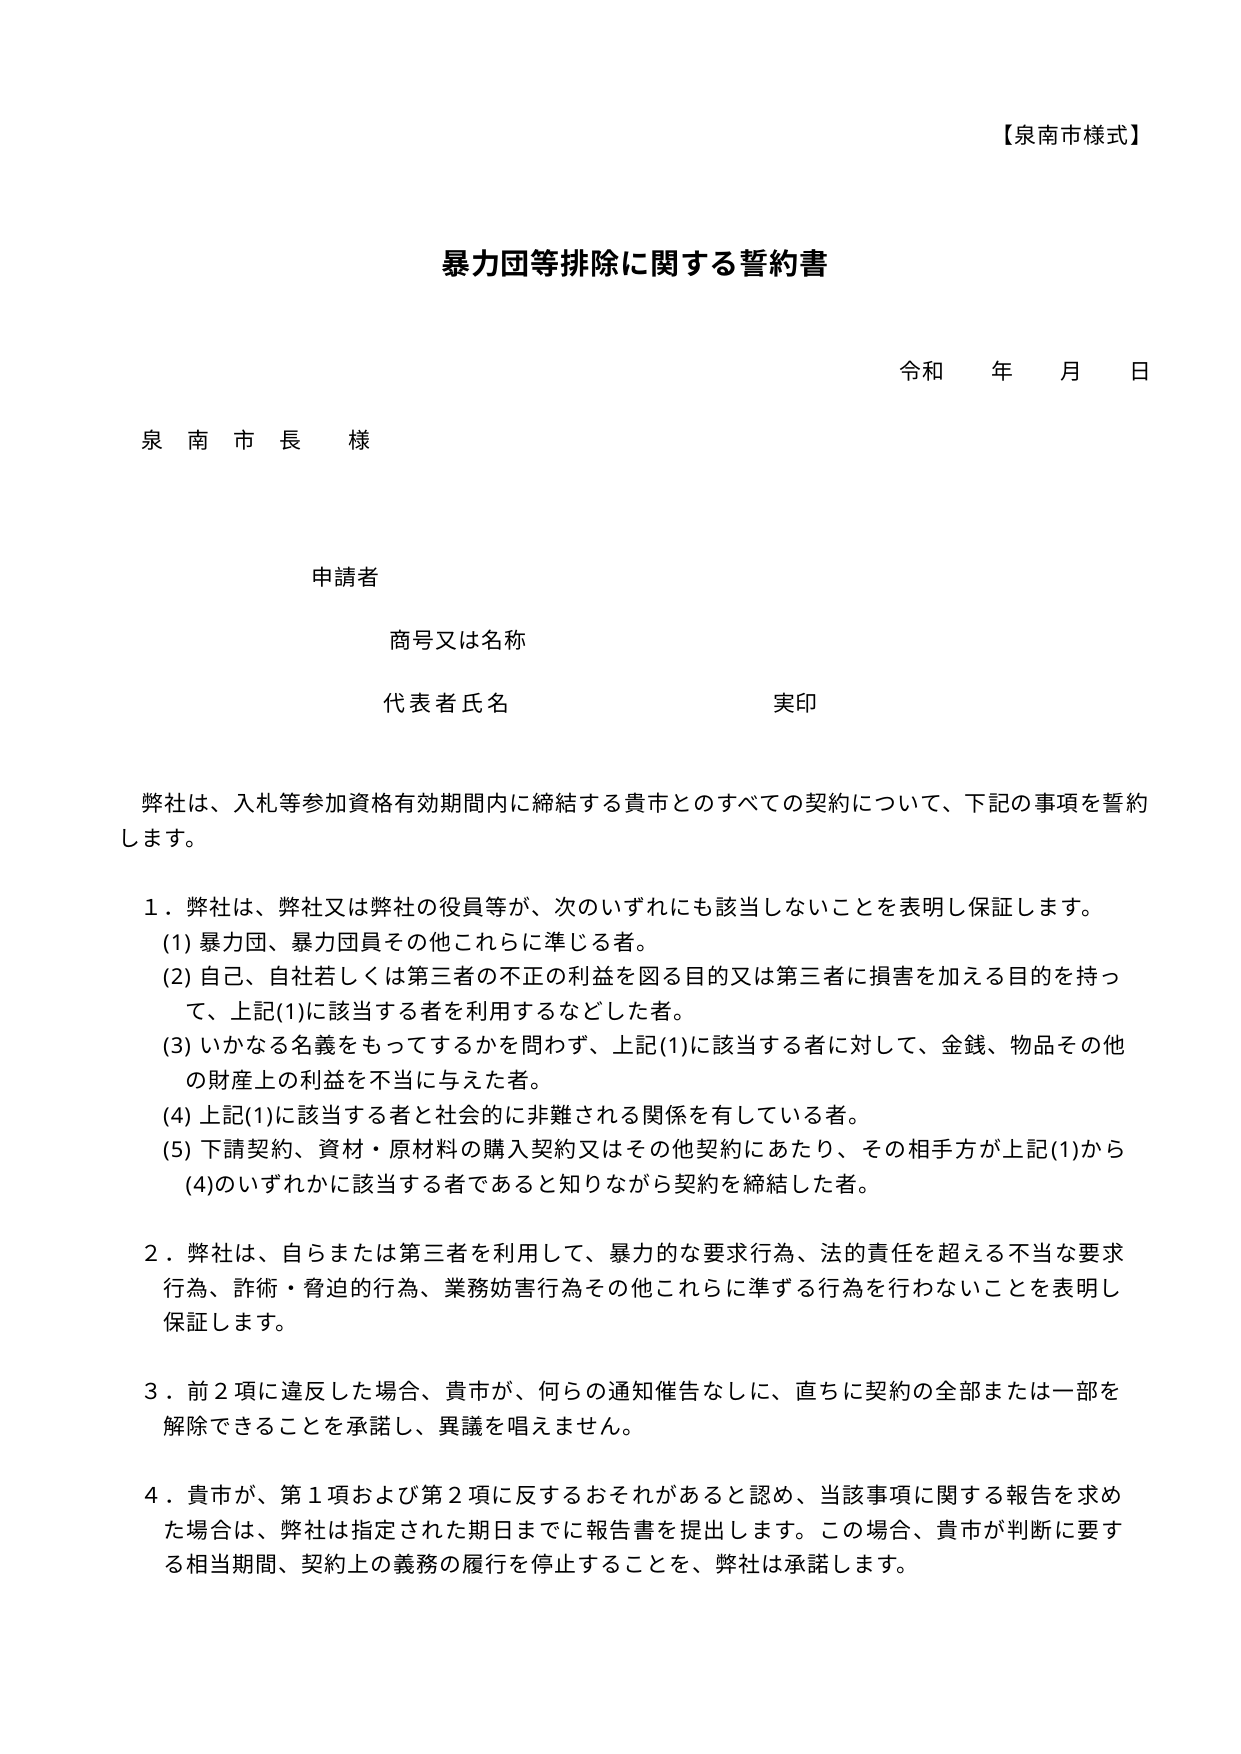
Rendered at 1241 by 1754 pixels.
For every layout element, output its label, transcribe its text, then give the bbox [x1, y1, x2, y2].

text 代表者氏名 実印 [118, 686, 1152, 718]
text 【泉南市様式】 [118, 118, 1152, 150]
text 令和 年 月 日 [118, 352, 1152, 387]
text ３．前２項に違反した場合、貴市が、何らの通知催告なしに、直ちに契約の全部または一部を解除できることを承諾し、異議を唱えません。 [141, 1372, 1126, 1441]
text 泉 南 市 長 様 [118, 421, 1152, 456]
text 申請者 [118, 559, 1152, 591]
text (2) 自己、自社若しくは第三者の不正の利益を図る目的又は第三者に損害を加える目的を持って、上記(1)に該当する者を利用するなどした者。 [163, 957, 1126, 1026]
text 弊社は、入札等参加資格有効期間内に締結する貴市とのすべての契約について、下記の事項を誓約します。 [118, 784, 1152, 853]
text (5) 下請契約、資材・原材料の購入契約又はその他契約にあたり、その相手方が上記(1)から(4)のいずれかに該当する者であると知りながら契約を締結した者。 [163, 1130, 1126, 1199]
text 商号又は名称 [107, 623, 1152, 654]
text ２．弊社は、自らまたは第三者を利用して、暴力的な要求行為、法的責任を超える不当な要求行為、詐術・脅迫的行為、業務妨害行為その他これらに準ずる行為を行わないことを表明し保証します。 [141, 1234, 1126, 1337]
text ４．貴市が、第１項および第２項に反するおそれがあると認め、当該事項に関する報告を求めた場合は、弊社は指定された期日までに報告書を提出します。この場合、貴市が判断に要する相当期間、契約上の義務の履行を停止することを、弊社は承諾します。 [141, 1476, 1126, 1579]
text 暴力団等排除に関する誓約書 [118, 241, 1152, 283]
text (1) 暴力団、暴力団員その他これらに準じる者。 [163, 922, 1126, 957]
text １．弊社は、弊社又は弊社の役員等が、次のいずれにも該当しないことを表明し保証します。 [141, 888, 1126, 922]
text (4) 上記(1)に該当する者と社会的に非難される関係を有している者。 [163, 1095, 1126, 1130]
text (3) いかなる名義をもってするかを問わず、上記(1)に該当する者に対して、金銭、物品その他の財産上の利益を不当に与えた者。 [163, 1026, 1126, 1095]
